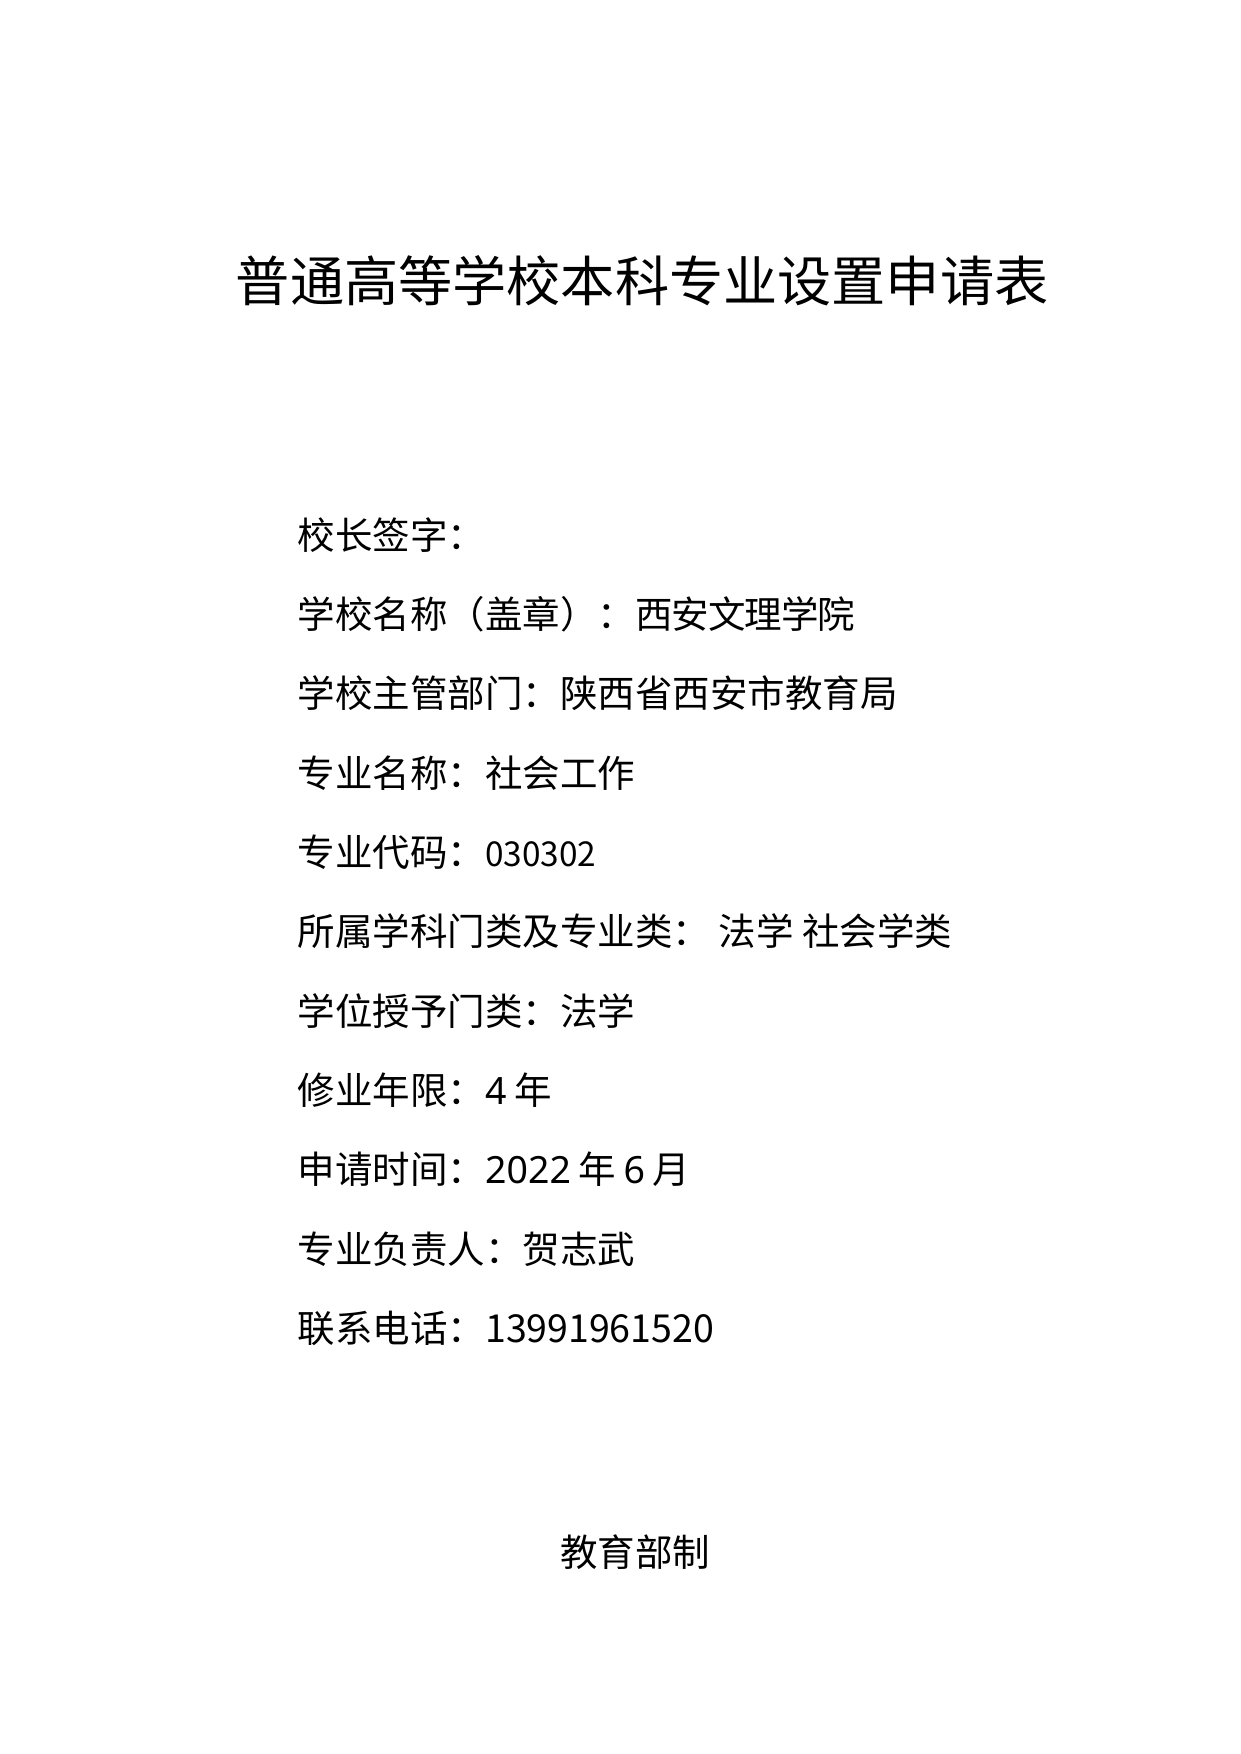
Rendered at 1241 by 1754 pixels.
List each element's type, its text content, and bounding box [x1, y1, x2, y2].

text 修业年限：4年 [297, 1061, 881, 1115]
text 专业代码：030302 [297, 823, 1171, 877]
text 学位授予门类：法学 [297, 981, 739, 1036]
text 普通高等学校本科专业设置申请表 [233, 239, 1050, 317]
text 申请时间：2022年6月 [297, 1140, 881, 1195]
text 专业名称：社会工作 [297, 744, 1171, 798]
text 教育部制 [220, 1522, 1050, 1577]
text 校长签字： [298, 506, 1171, 560]
text 专业负责人：贺志武 [297, 1220, 881, 1274]
text 联系电话：13991961520 [297, 1299, 881, 1353]
text 所属学科门类及专业类： 法学 社会学类 [298, 902, 1171, 956]
text 学校主管部门：陕西省西安市教育局 [297, 664, 972, 719]
text 学校名称（盖章）：西安文理学院 [297, 585, 972, 639]
